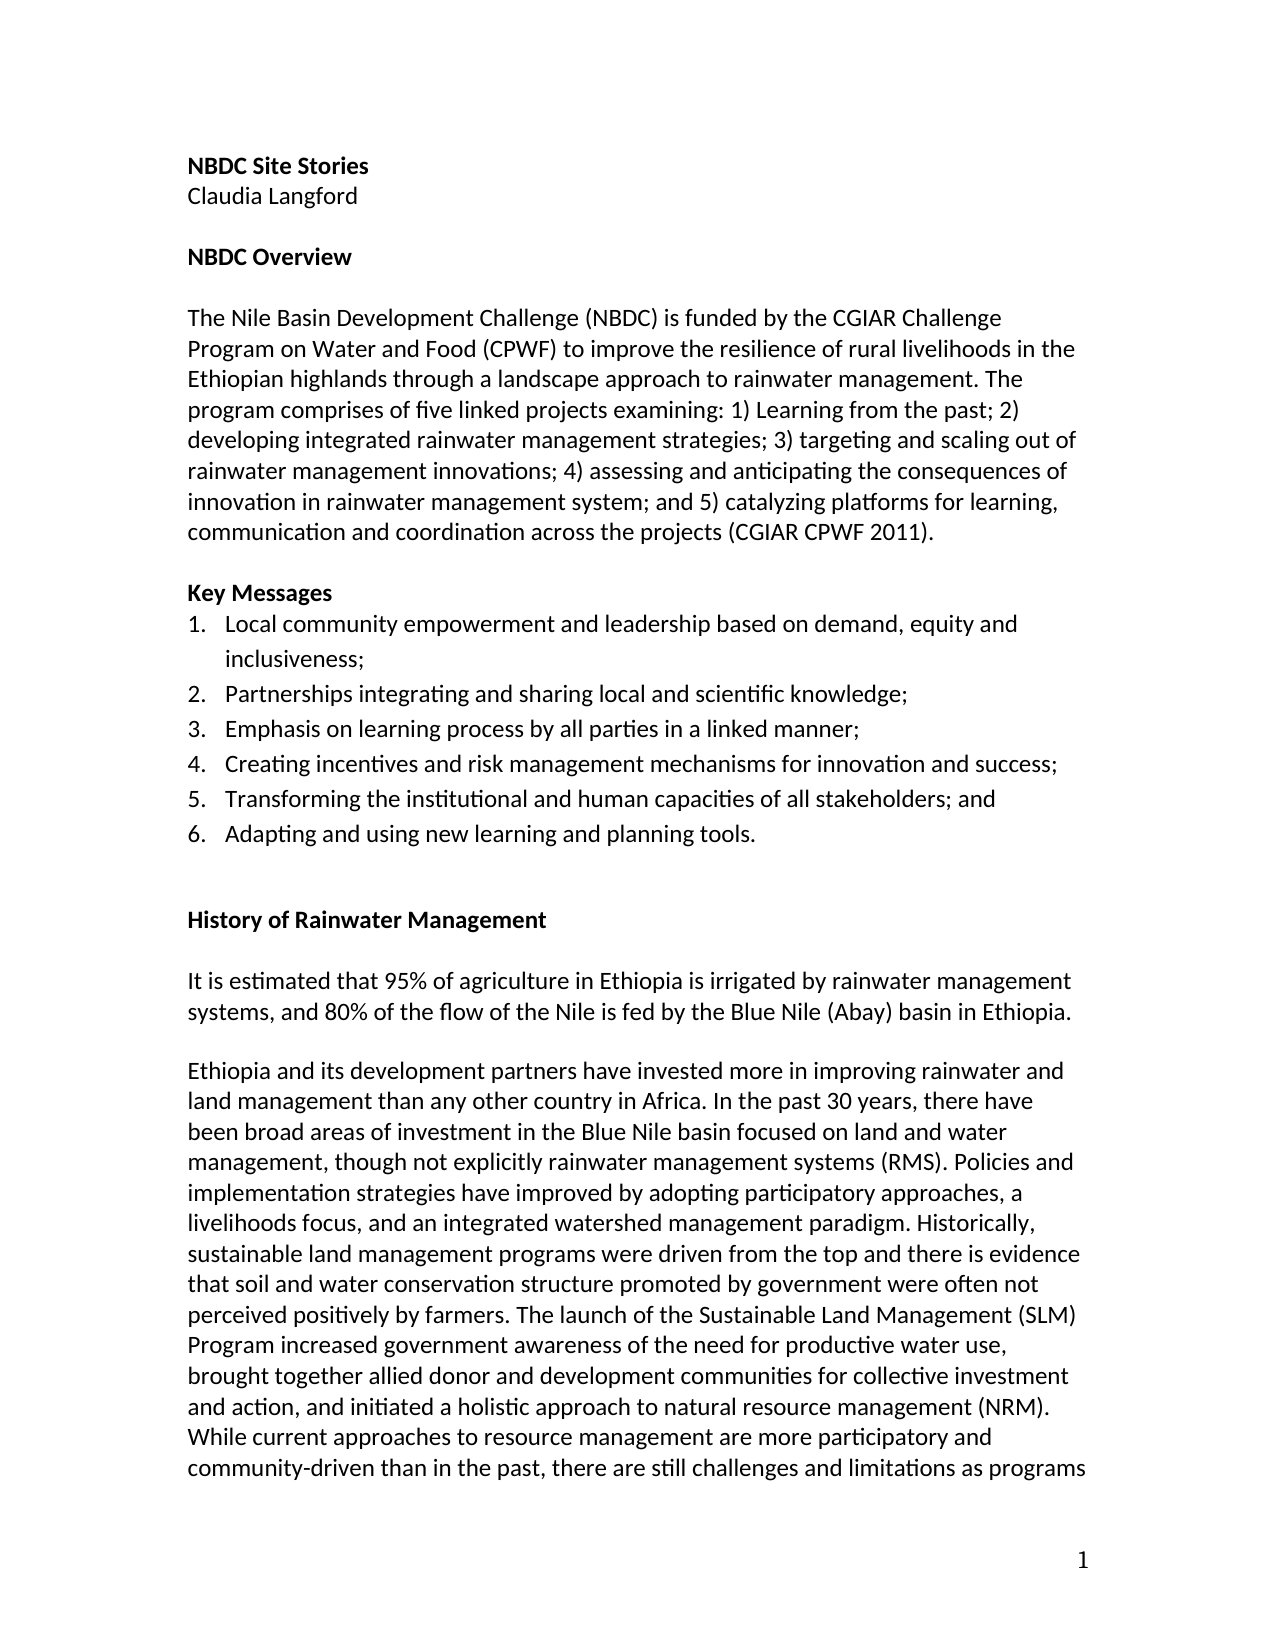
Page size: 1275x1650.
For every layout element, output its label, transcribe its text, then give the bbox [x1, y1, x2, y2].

list Transforming the institutional and human capacities of all stakeholders; and [187, 783, 1087, 813]
text The Nile Basin Development Challenge (NBDC) is funded by the CGIAR Challenge Program on Water and Food (CPWF) to improve the resilience of rural livelihoods in the Ethiopian highlands through a landscape approach to rainwater management. The program comprises of five linked projects examining: 1) Learning from the past; 2) developing integrated rainwater management strategies; 3) targeting and scaling out of rainwater management innovations; 4) assessing and anticipating the consequences of innovation in rainwater management system; and 5) catalyzing platforms for learning, communication and coordination across the projects (CGIAR CPWF 2011). [187, 303, 1087, 547]
text Claudia Langford [187, 181, 1087, 211]
text NBDC Overview [187, 242, 1087, 272]
text It is estimated that 95% of agriculture in Ethiopia is irrigated by rainwater management systems, and 80% of the flow of the Nile is fed by the Blue Nile (Abay) basin in Ethiopia. [187, 965, 1087, 1026]
text History of Rainwater Management [187, 904, 1087, 935]
list Adapting and using new learning and planning tools. [187, 818, 1087, 848]
list Creating incentives and risk management mechanisms for innovation and success; [187, 748, 1087, 778]
text NBDC Site Stories [187, 150, 1087, 181]
list Local community empowerment and leadership based on demand, equity and inclusiveness; [187, 608, 1087, 673]
list Emphasis on learning process by all parties in a linked manner; [187, 713, 1087, 743]
text Key Messages [187, 577, 1087, 608]
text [187, 1055, 1087, 1482]
list Partnerships integrating and sharing local and scientific knowledge; [187, 678, 1087, 708]
